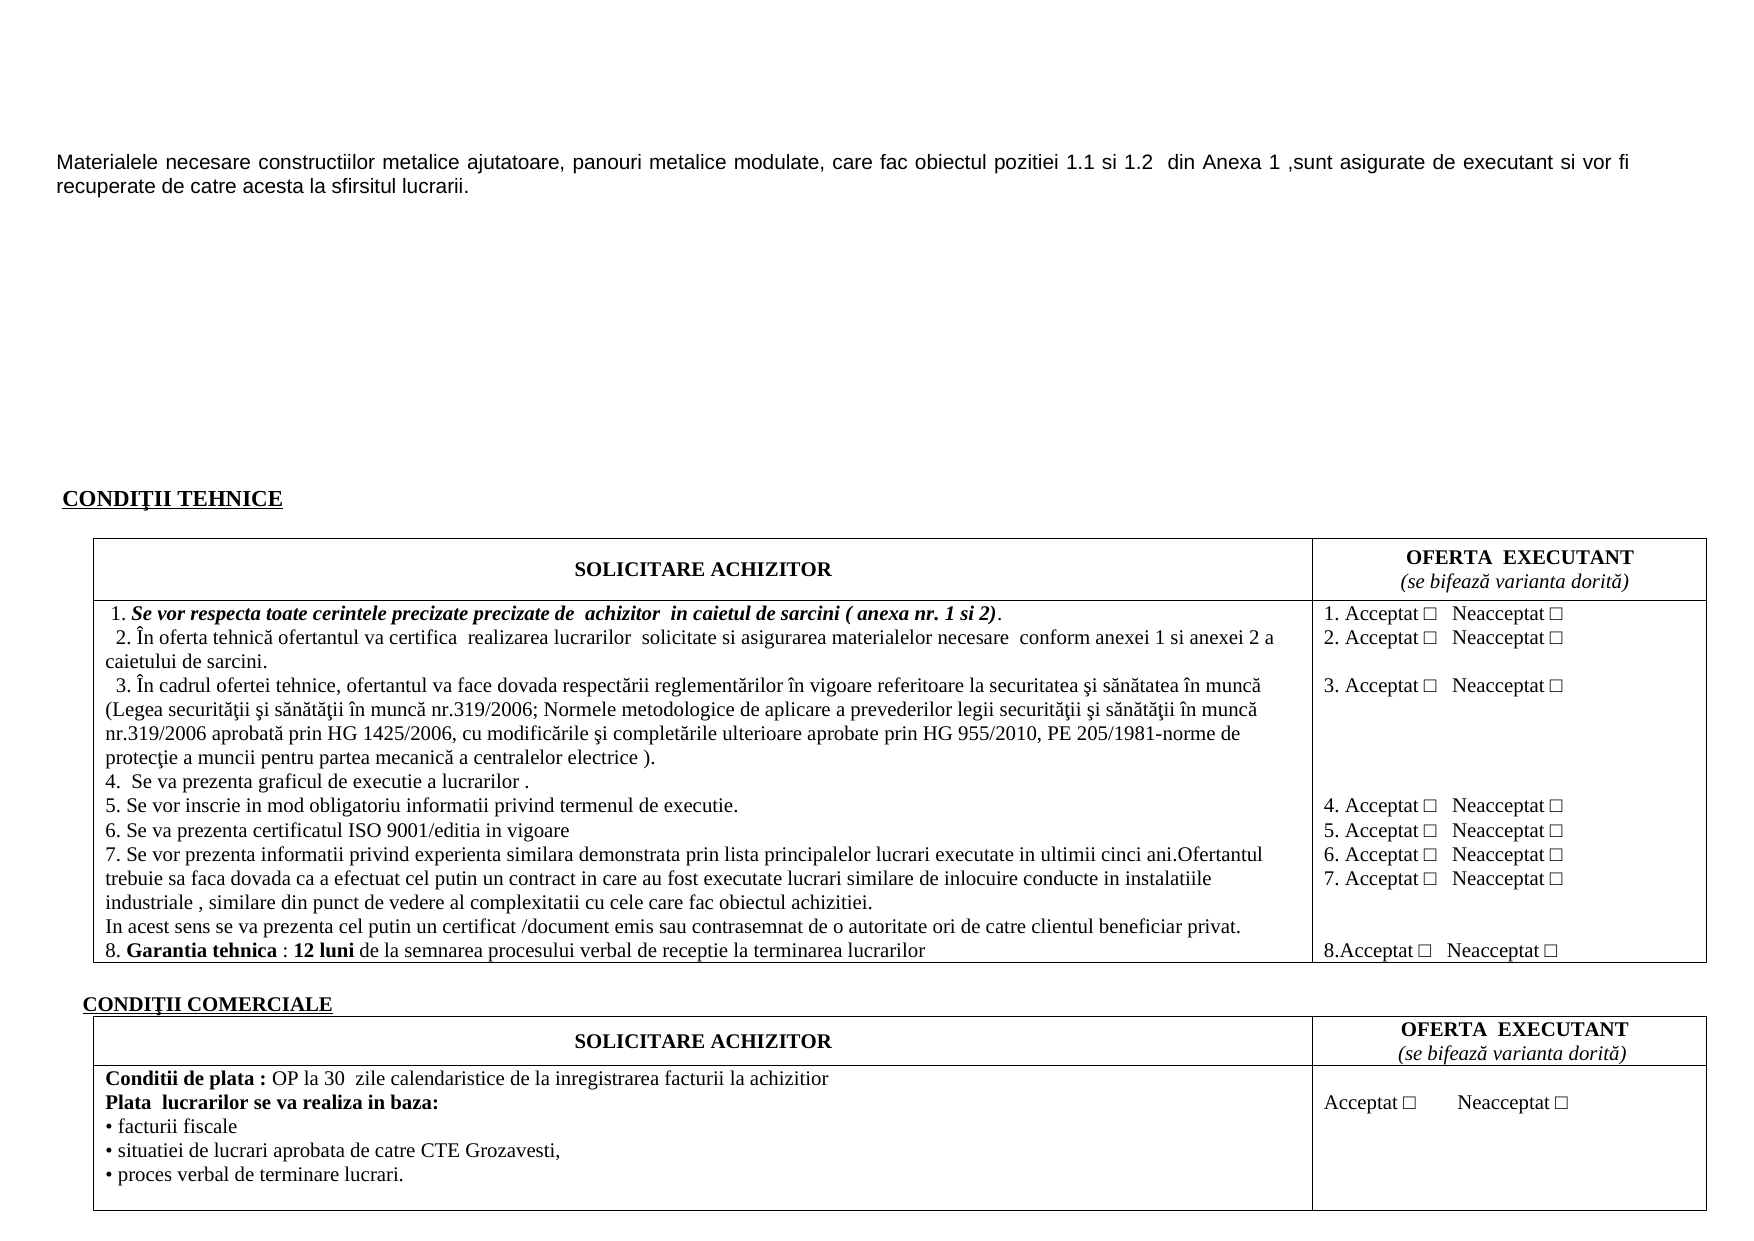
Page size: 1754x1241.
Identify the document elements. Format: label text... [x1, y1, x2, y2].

text CONDIŢII TEHNICE [56, 485, 1631, 512]
table_header OFERTA EXECUTANT (se bifează varianta dorită) [1313, 1017, 1706, 1065]
table_header SOLICITARE ACHIZITOR [94, 539, 1312, 600]
text CONDIŢII COMERCIALE [56, 992, 1631, 1016]
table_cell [1313, 1066, 1706, 1210]
table_cell 1. Se vor respecta toate cerintele precizate precizate de achizitor in caietul de sarcini ( anexa nr. 1 si 2). 2. În oferta tehnică ofertantul va certifica realizarea lucrarilor solicitate si asigurarea materialelor necesare conform anexei 1 si anexei 2 a caietului de sarcini. 3. În cadrul ofertei tehnice, ofertantul va face dovada respectării reglementărilor în vigoare referitoare la securitatea şi sănătatea în muncă (Legea securităţii şi sănătăţii în muncă nr.319/2006; Normele metodologice de aplicare a prevederilor legii securităţii şi sănătăţii în muncă nr.319/2006 aprobată prin HG 1425/2006, cu modificările şi completările ulterioare aprobate prin HG 955/2010, PE 205/1981-norme de protecţie a muncii pentru partea mecanică a centralelor electrice ). 4. Se va prezenta graficul de executie a lucrarilor . 5. Se vor inscrie in mod obligatoriu informatii privind termenul de executie. 6. Se va prezenta certificatul ISO 9001/editia in vigoare 7. Se vor prezenta informatii privind experienta similara demonstrata prin lista principalelor lucrari executate in ultimii cinci ani.Ofertantul trebuie sa faca dovada ca a efectuat cel putin un contract in care au fost executate lucrari similare de inlocuire conducte in instalatiile industriale , similare din punct de vedere al complexitatii cu cele care fac obiectul achizitiei. In acest sens se va prezenta cel putin un certificat /document emis sau contrasemnat de o autoritate ori de catre clientul beneficiar privat. 8. Garantia tehnica : 12 luni de la semnarea procesului verbal de receptie la terminarea lucrarilor [94, 601, 1312, 962]
table_cell 1. Acceptat □ Neacceptat □ 2. Acceptat □ Neacceptat □ 3. Acceptat □ Neacceptat □ 4. Acceptat □ Neacceptat □ 5. Acceptat □ Neacceptat □ 6. Acceptat □ Neacceptat □ 7. Acceptat □ Neacceptat □ 8.Acceptat □ Neacceptat □ [1313, 601, 1706, 962]
table_header SOLICITARE ACHIZITOR [94, 1017, 1312, 1065]
table_header OFERTA EXECUTANT (se bifează varianta dorită) [1313, 539, 1706, 600]
text Materialele necesare constructiilor metalice ajutatoare, panouri metalice modulate, care fac obiectul pozitiei 1.1 si 1.2 din Anexa 1 ,sunt asigurate de executant si vor fi recuperate de catre acesta la sfirsitul lucrarii. [56, 150, 1631, 198]
table_cell Conditii de plata : OP la 30 zile calendaristice de la inregistrarea facturii la achizitior Plata lucrarilor se va realiza in baza: • facturii fiscale • situatiei de lucrari aprobata de catre CTE Grozavesti, • proces verbal de terminare lucrari. [94, 1066, 1312, 1210]
